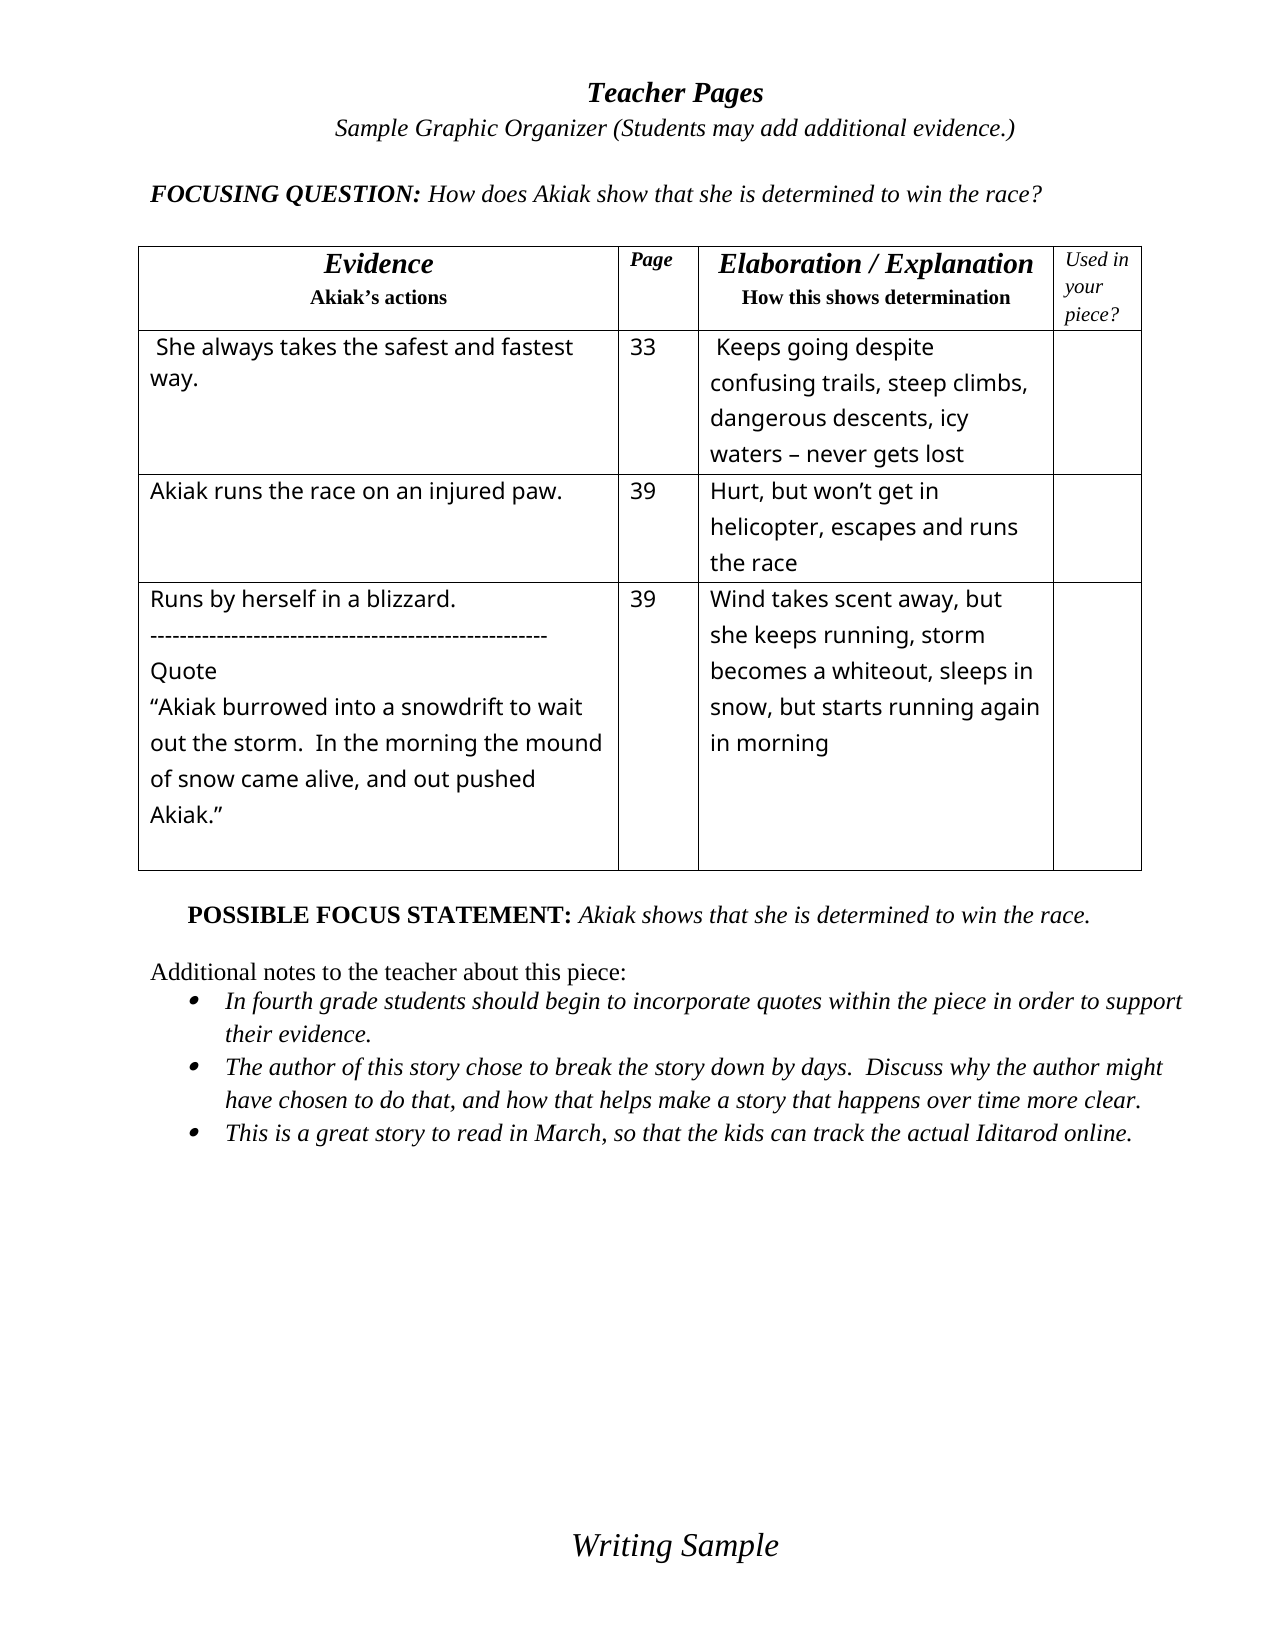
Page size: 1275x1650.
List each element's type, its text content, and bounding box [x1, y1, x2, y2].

list This is a great story to read in March, so that the kids can track the actual Iditarod online. [187, 1118, 1200, 1147]
table_cell [1054, 583, 1141, 870]
table_cell Akiak runs the race on an injured paw. [139, 475, 618, 582]
table_cell She always takes the safest and fastest way. [139, 331, 618, 474]
table_cell [1054, 475, 1141, 582]
list The author of this story chose to break the story down by days. Discuss why the author might have chosen to do that, and how that helps make a story that happens over time more clear. [187, 1052, 1200, 1114]
table_cell 33 [619, 331, 698, 474]
text Teacher Pages [150, 75, 1200, 108]
table_header Evidence Akiak’s actions [139, 247, 618, 329]
text POSSIBLE FOCUS STATEMENT: Akiak shows that she is determined to win the race. [187, 900, 1200, 928]
table_cell Runs by herself in a blizzard. ------------------------------------------------------ Quote “Akiak burrowed into a snowdrift to wait out the storm. In the morning the mound of snow came alive, and out pushed Akiak.” [139, 583, 618, 870]
text FOCUSING QUESTION: How does Akiak show that she is determined to win the race? [150, 179, 1200, 208]
text Writing Sample [150, 1525, 1200, 1564]
table_cell Hurt, but won’t get in helicopter, escapes and runs the race [699, 475, 1053, 582]
table_cell Keeps going despite confusing trails, steep climbs, dangerous descents, icy waters – never gets lost [699, 331, 1053, 474]
table_header Used in your piece? [1054, 247, 1141, 329]
table_cell [1054, 331, 1141, 474]
table_header Page [619, 247, 698, 329]
table_header Elaboration / Explanation How this shows determination [699, 247, 1053, 329]
text Sample Graphic Organizer (Students may add additional evidence.) [150, 113, 1200, 142]
table_cell Wind takes scent away, but she keeps running, storm becomes a whiteout, sleeps in snow, but starts running again in morning [699, 583, 1053, 870]
table_cell 39 [619, 583, 698, 870]
table_cell 39 [619, 475, 698, 582]
list In fourth grade students should begin to incorporate quotes within the piece in order to support their evidence. [187, 986, 1200, 1048]
text Additional notes to the teacher about this piece: [150, 957, 1200, 986]
